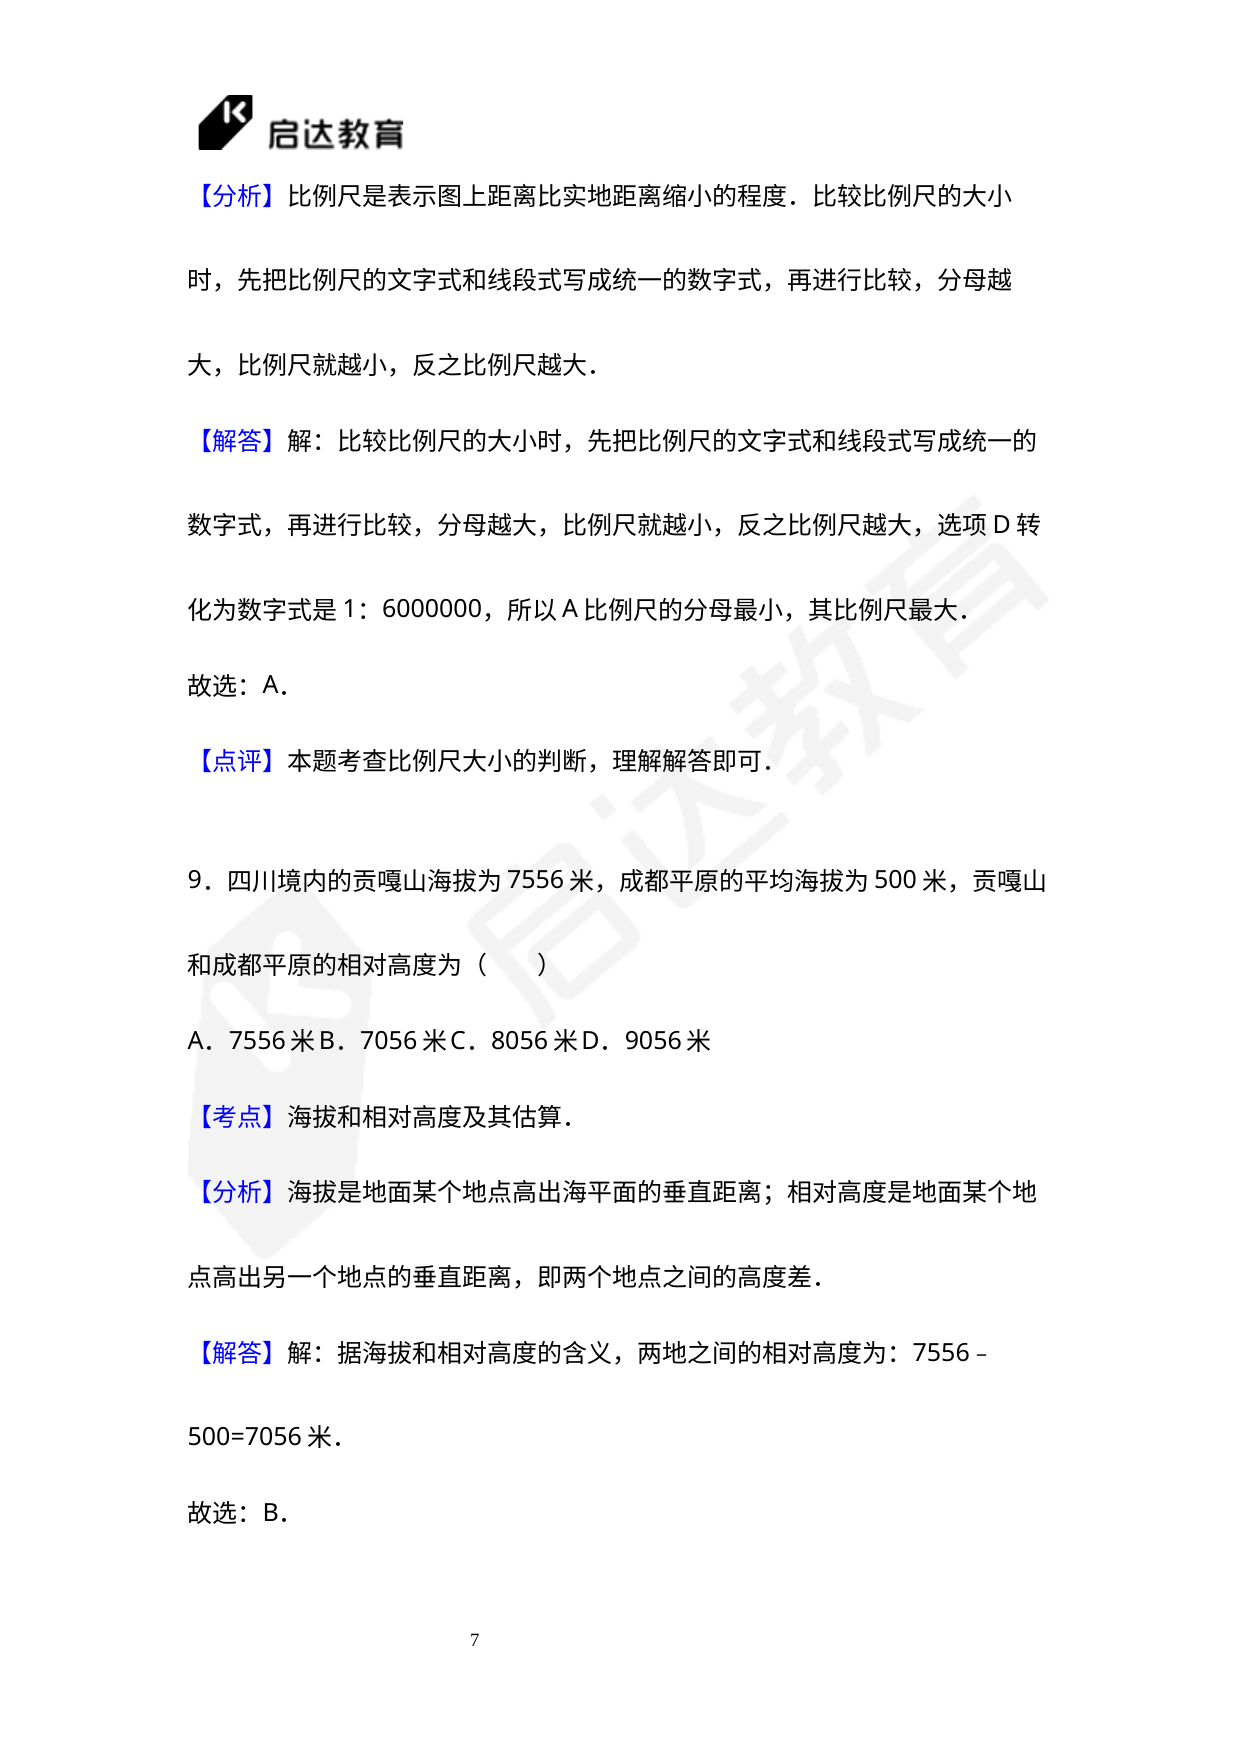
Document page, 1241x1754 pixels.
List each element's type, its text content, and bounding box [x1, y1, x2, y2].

text 故选：A． [187, 652, 1053, 717]
text 【解答】解：据海拔和相对高度的含义，两地之间的相对高度为：7556﹣500=7056米． [187, 1319, 1053, 1468]
text 【点评】本题考查比例尺大小的判断，理解解答即可． [187, 727, 1053, 792]
text 故选：B． [187, 1479, 1053, 1544]
text 【考点】海拔和相对高度及其估算． [187, 1083, 1053, 1148]
text 9．四川境内的贡嘎山海拔为7556米，成都平原的平均海拔为500米，贡嘎山和成都平原的相对高度为（ ） [187, 847, 1053, 996]
picture [198, 95, 404, 150]
text 【分析】比例尺是表示图上距离比实地距离缩小的程度．比较比例尺的大小时，先把比例尺的文字式和线段式写成统一的数字式，再进行比较，分母越大，比例尺就越小，反之比例尺越大． [187, 162, 1053, 396]
text A．7556米 B．7056米 C．8056米 D．9056米 [187, 1007, 1053, 1072]
text 【分析】海拔是地面某个地点高出海平面的垂直距离；相对高度是地面某个地点高出另一个地点的垂直距离，即两个地点之间的高度差． [187, 1158, 1053, 1308]
text 【解答】解：比较比例尺的大小时，先把比例尺的文字式和线段式写成统一的数字式，再进行比较，分母越大，比例尺就越小，反之比例尺越大，选项D转化为数字式是1：6000000，所以A比例尺的分母最小，其比例尺最大． [187, 407, 1053, 641]
